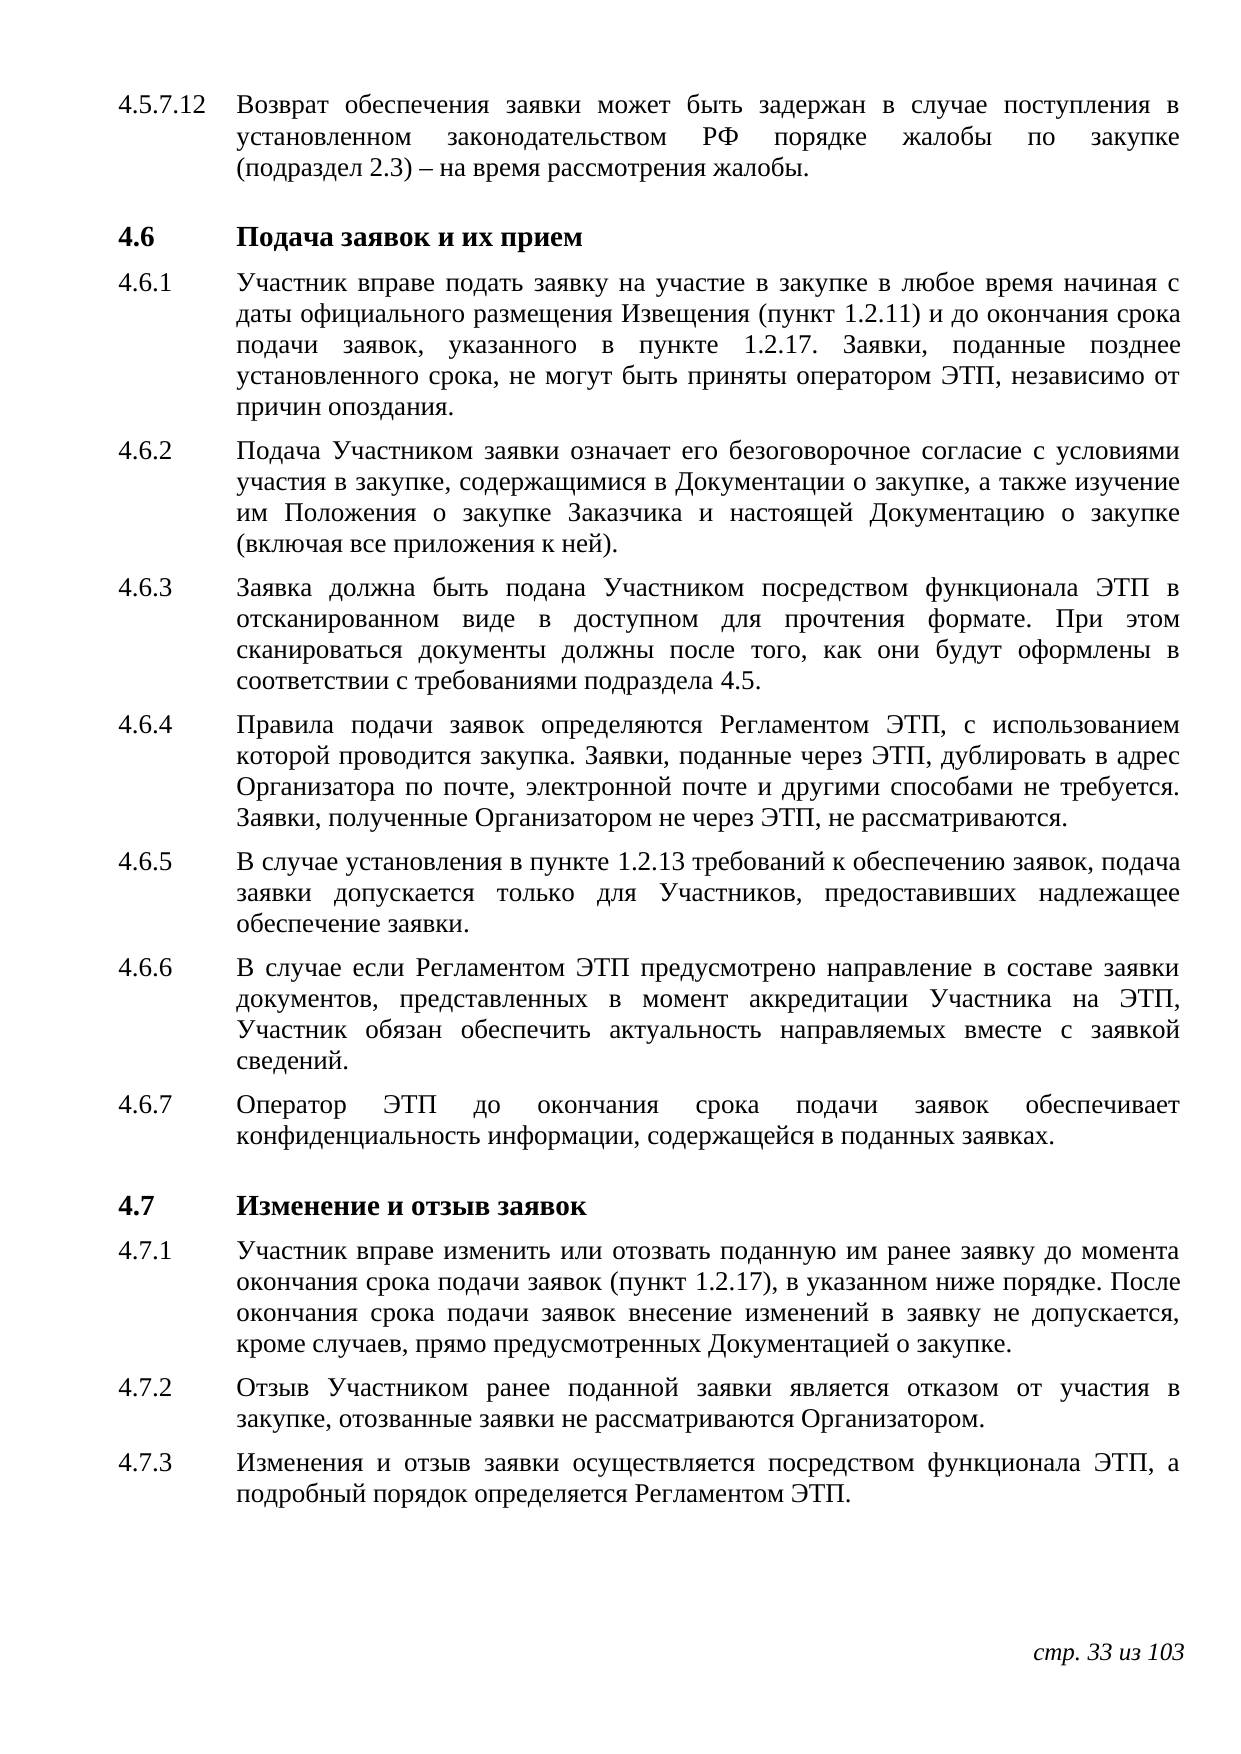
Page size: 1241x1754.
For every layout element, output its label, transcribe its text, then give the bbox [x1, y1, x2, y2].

text Оператор ЭТП до окончания срока подачи заявок обеспечивает конфиденциальность информации, содержащейся в поданных заявках. [118, 1088, 1181, 1150]
subtitle Изменение и отзыв заявок [118, 1188, 1181, 1221]
text Изменения и отзыв заявки осуществляется посредством функционала ЭТП, а подробный порядок определяется Регламентом ЭТП. [118, 1446, 1181, 1508]
text В случае установления в пункте 1.2.13 требований к обеспечению заявок, подача заявки допускается только для Участников, предоставивших надлежащее обеспечение заявки. [118, 845, 1181, 938]
text Заявка должна быть подана Участником посредством функционала ЭТП в отсканированном виде в доступном для прочтения формате. При этом сканироваться документы должны после того, как они будут оформлены в соответствии с требованиями подраздела 4.5. [118, 571, 1181, 696]
text Участник вправе изменить или отозвать поданную им ранее заявку до момента окончания срока подачи заявок (пункт 1.2.17), в указанном ниже порядке. После окончания срока подачи заявок внесение изменений в заявку не допускается, кроме случаев, прямо предусмотренных Документацией о закупке. [118, 1234, 1181, 1358]
text Возврат обеспечения заявки может быть задержан в случае поступления в установленном законодательством РФ порядке жалобы по закупке (подраздел 2.3) – на время рассмотрения жалобы. [118, 89, 1181, 182]
text Правила подачи заявок определяются Регламентом ЭТП, с использованием которой проводится закупка. Заявки, поданные через ЭТП, дублировать в адрес Организатора по почте, электронной почте и другими способами не требуется. Заявки, полученные Организатором не через ЭТП, не рассматриваются. [118, 708, 1181, 833]
subtitle Подача заявок и их прием [118, 219, 1181, 253]
text Отзыв Участником ранее поданной заявки является отказом от участия в закупке, отозванные заявки не рассматриваются Организатором. [118, 1371, 1181, 1433]
text Подача Участником заявки означает его безоговорочное согласие с условиями участия в закупке, содержащимися в Документации о закупке, а также изучение им Положения о закупке Заказчика и настоящей Документацию о закупке (включая все приложения к ней). [118, 434, 1181, 558]
text В случае если Регламентом ЭТП предусмотрено направление в составе заявки документов, представленных в момент аккредитации Участника на ЭТП, Участник обязан обеспечить актуальность направляемых вместе с заявкой сведений. [118, 951, 1181, 1076]
text Участник вправе подать заявку на участие в закупке в любое время начиная с даты официального размещения Извещения (пункт 1.2.11) и до окончания срока подачи заявок, указанного в пункте 1.2.17. Заявки, поданные позднее установленного срока, не могут быть приняты оператором ЭТП, независимо от причин опоздания. [118, 266, 1181, 421]
